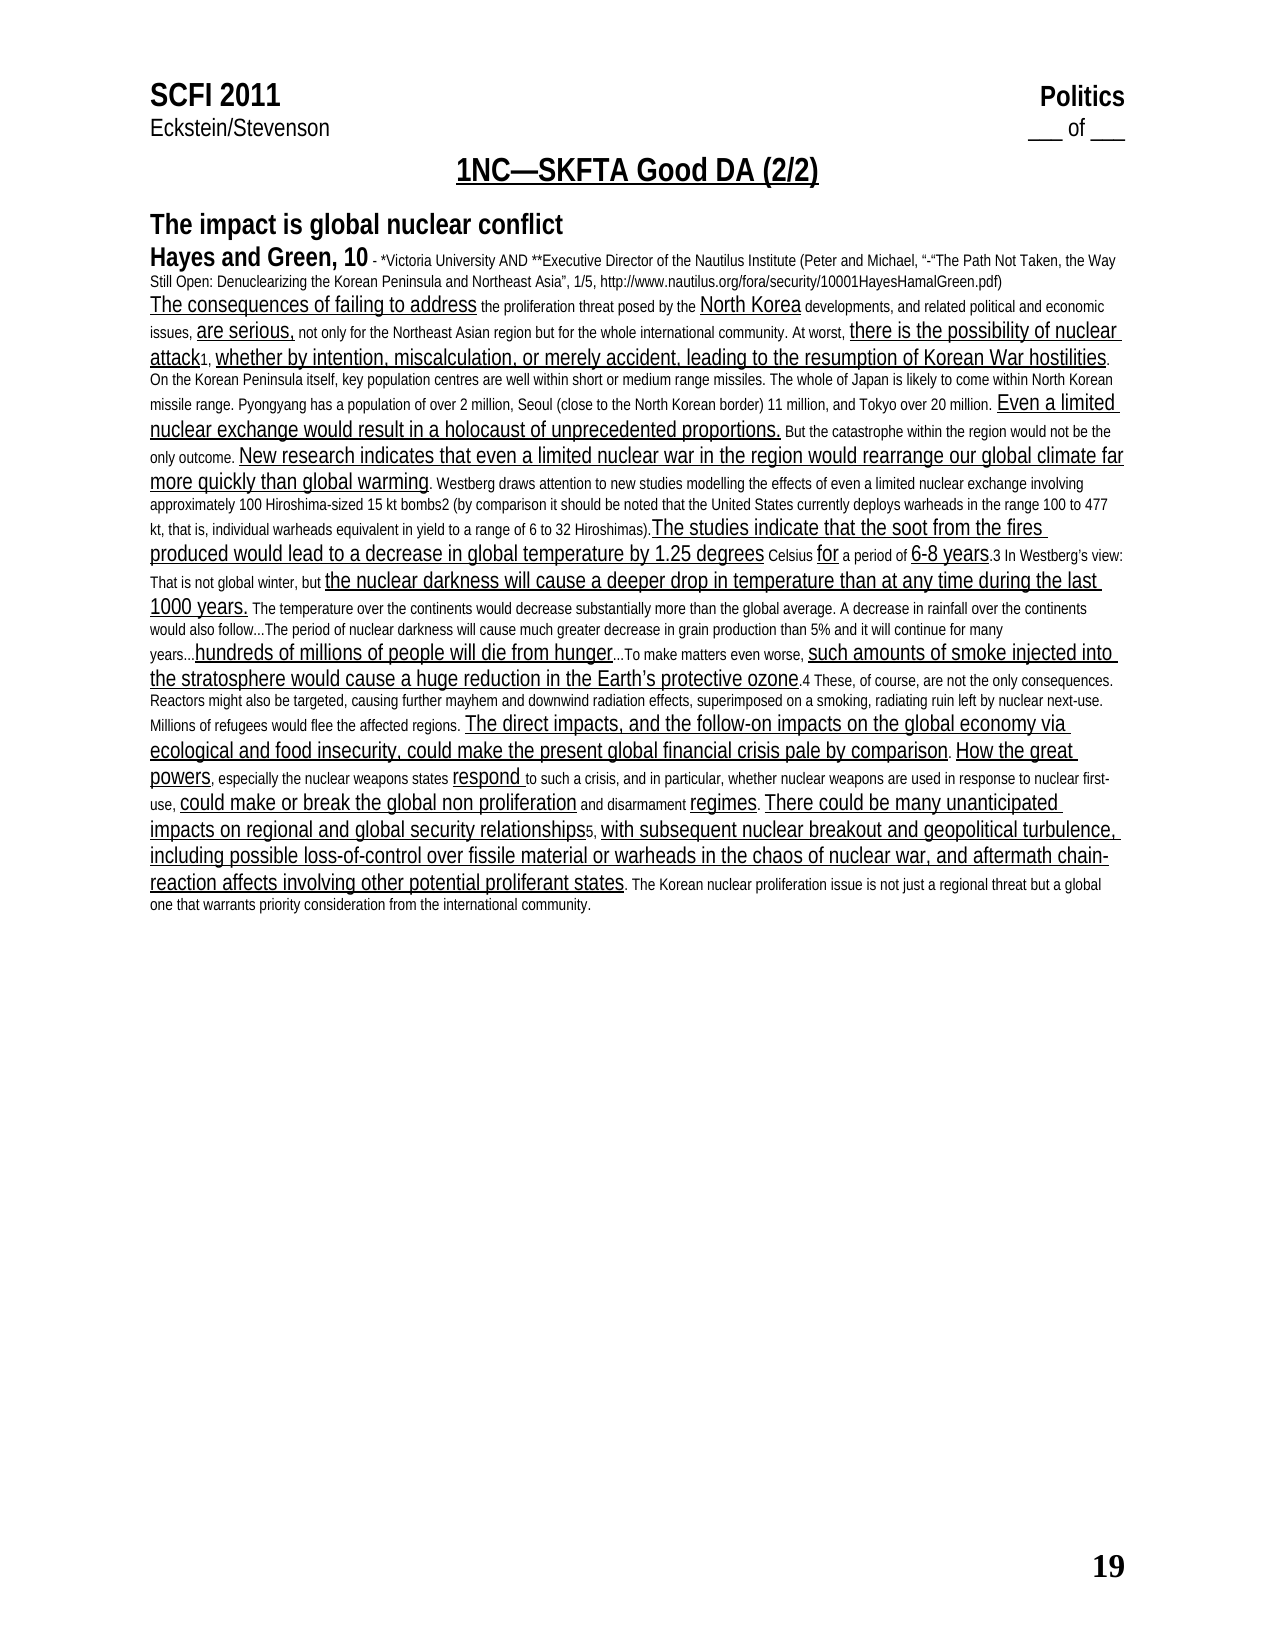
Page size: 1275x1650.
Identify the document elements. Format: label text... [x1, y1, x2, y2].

text 1NC—SKFTA Good DA (2/2) [150, 150, 1125, 188]
text Hayes and Green, 10 - *Victoria University AND **Executive Director of the Nautilus Institute (Peter and Michael, “-“The Path Not Taken, the Way Still Open: Denuclearizing the Korean Peninsula and Northeast Asia”, 1/5, http://www.nautilus.org/fora/security/10001HayesHamalGreen.pdf) [150, 241, 1125, 291]
text The impact is global nuclear conflict [150, 207, 1125, 241]
text The consequences of failing to address the proliferation threat posed by the North Korea developments, and related political and economic issues, are serious, not only for the Northeast Asian region but for the whole international community. At worst, there is the possibility of nuclear attack1, whether by intention, miscalculation, or merely accident, leading to the resumption of Korean War hostilities. On the Korean Peninsula itself, key population centres are well within short or medium range missiles. The whole of Japan is likely to come within North Korean missile range. Pyongyang has a population of over 2 million, Seoul (close to the North Korean border) 11 million, and Tokyo over 20 million. Even a limited nuclear exchange would result in a holocaust of unprecedented proportions. But the catastrophe within the region would not be the only outcome. New research indicates that even a limited nuclear war in the region would rearrange our global climate far more quickly than global warming. Westberg draws attention to new studies modelling the effects of even a limited nuclear exchange involving approximately 100 Hiroshima-sized 15 kt bombs2 (by comparison it should be noted that the United States currently deploys warheads in the range 100 to 477 kt, that is, individual warheads equivalent in yield to a range of 6 to 32 Hiroshimas).The studies indicate that the soot from the fires produced would lead to a decrease in global temperature by 1.25 degrees Celsius for a period of 6-8 years.3 In Westberg’s view: That is not global winter, but the nuclear darkness will cause a deeper drop in temperature than at any time during the last 1000 years. The temperature over the continents would decrease substantially more than the global average. A decrease in rainfall over the continents would also follow...The period of nuclear darkness will cause much greater decrease in grain production than 5% and it will continue for many years...hundreds of millions of people will die from hunger...To make matters even worse, such amounts of smoke injected into the stratosphere would cause a huge reduction in the Earth’s protective ozone.4 These, of course, are not the only consequences. Reactors might also be targeted, causing further mayhem and downwind radiation effects, superimposed on a smoking, radiating ruin left by nuclear next-use. Millions of refugees would flee the affected regions. The direct impacts, and the follow-on impacts on the global economy via ecological and food insecurity, could make the present global financial crisis pale by comparison. How the great powers, especially the nuclear weapons states respond to such a crisis, and in particular, whether nuclear weapons are used in response to nuclear first-use, could make or break the global non proliferation and disarmament regimes. There could be many unanticipated impacts on regional and global security relationships5, with subsequent nuclear breakout and geopolitical turbulence, including possible loss-of-control over fissile material or warheads in the chaos of nuclear war, and aftermath chain-reaction affects involving other potential proliferant states. The Korean nuclear proliferation issue is not just a regional threat but a global one that warrants priority consideration from the international community. [150, 291, 1125, 914]
